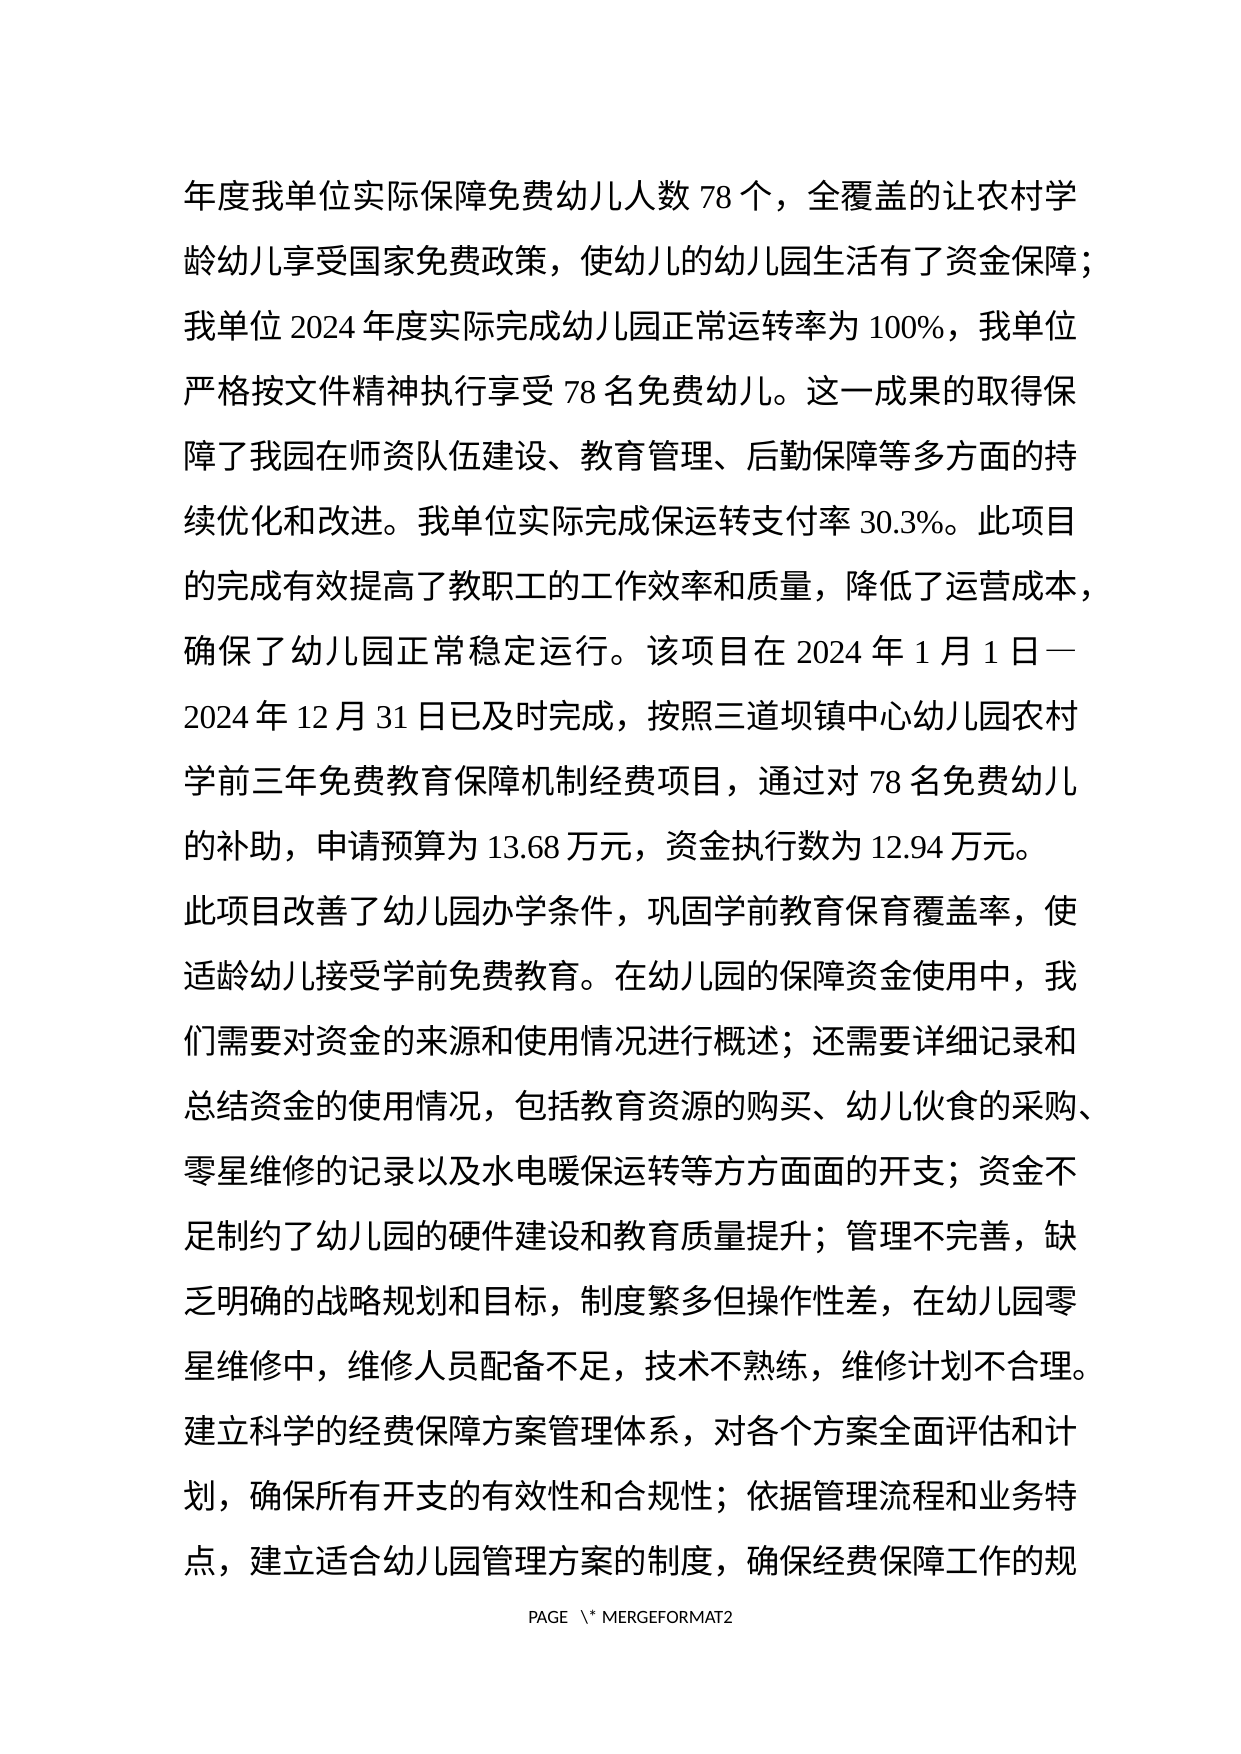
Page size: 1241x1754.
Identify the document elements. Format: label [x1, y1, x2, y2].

text [183, 162, 1078, 1592]
